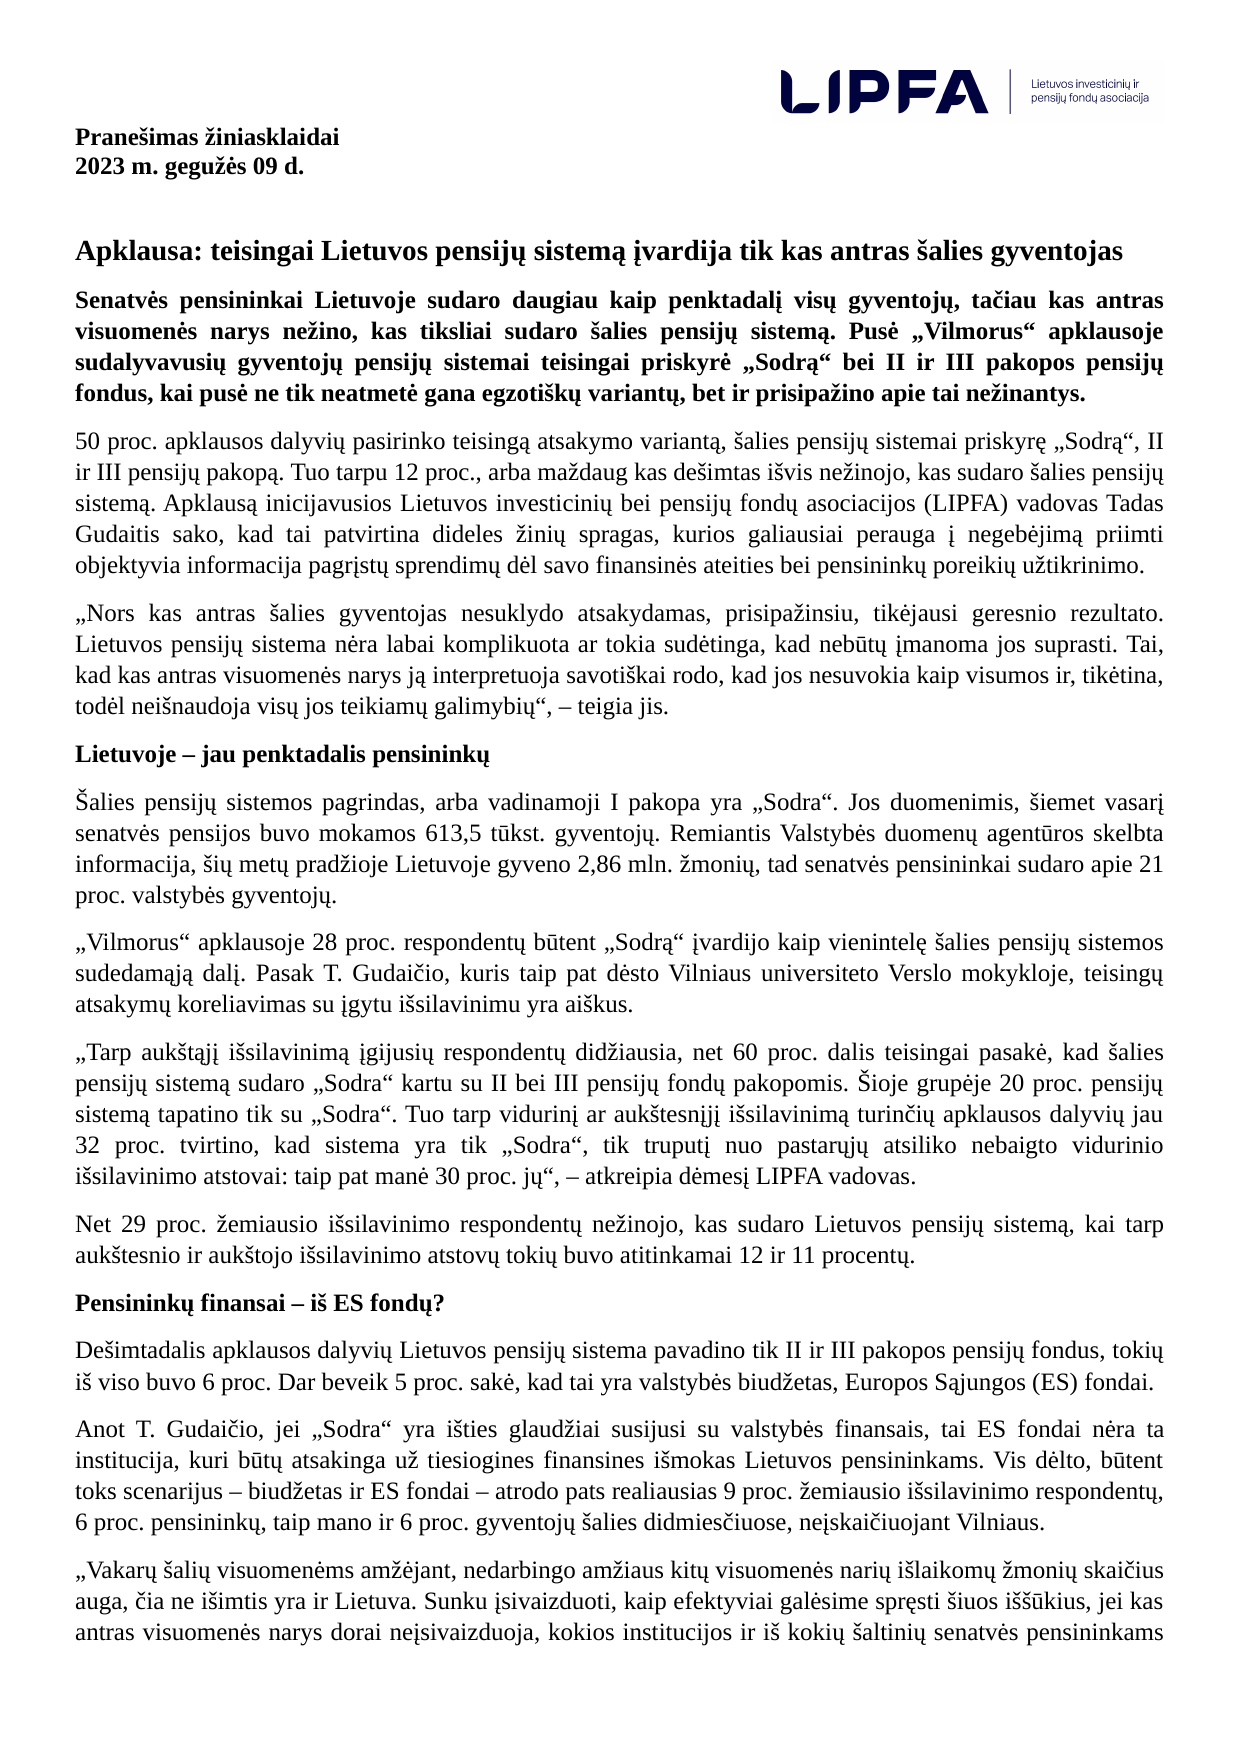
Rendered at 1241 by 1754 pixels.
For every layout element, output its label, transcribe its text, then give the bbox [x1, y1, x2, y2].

text 50 proc. apklausos dalyvių pasirinko teisingą atsakymo variantą, šalies pensijų sistemai priskyrę „Sodrą“, II ir III pensijų pakopą. Tuo tarpu 12 proc., arba maždaug kas dešimtas išvis nežinojo, kas sudaro šalies pensijų sistemą. Apklausą inicijavusios Lietuvos investicinių bei pensijų fondų asociacijos (LIPFA) vadovas Tadas Gudaitis sako, kad tai patvirtina dideles žinių spragas, kurios galiausiai perauga į negebėjimą priimti objektyvia informacija pagrįstų sprendimų dėl savo finansinės ateities bei pensininkų poreikių užtikrinimo. [75, 426, 1165, 579]
text Lietuvoje – jau penktadalis pensininkų [75, 739, 1165, 768]
text Dešimtadalis apklausos dalyvių Lietuvos pensijų sistema pavadino tik II ir III pakopos pensijų fondus, tokių iš viso buvo 6 proc. Dar beveik 5 proc. sakė, kad tai yra valstybės biudžetas, Europos Sąjungos (ES) fondai. [75, 1336, 1165, 1395]
text Šalies pensijų sistemos pagrindas, arba vadinamoji I pakopa yra „Sodra“. Jos duomenimis, šiemet vasarį senatvės pensijos buvo mokamos 613,5 tūkst. gyventojų. Remiantis Valstybės duomenų agentūros skelbta informacija, šių metų pradžioje Lietuvoje gyveno 2,86 mln. žmonių, tad senatvės pensininkai sudaro apie 21 proc. valstybės gyventojų. [75, 787, 1165, 908]
text „Vilmorus“ apklausoje 28 proc. respondentų būtent „Sodrą“ įvardijo kaip vienintelę šalies pensijų sistemos sudedamąją dalį. Pasak T. Gudaičio, kuris taip pat dėsto Vilniaus universiteto Verslo mokykloje, teisingų atsakymų koreliavimas su įgytu išsilavinimu yra aiškus. [75, 927, 1165, 1018]
text „Tarp aukštąjį išsilavinimą įgijusių respondentų didžiausia, net 60 proc. dalis teisingai pasakė, kad šalies pensijų sistemą sudaro „Sodra“ kartu su II bei III pensijų fondų pakopomis. Šioje grupėje 20 proc. pensijų sistemą tapatino tik su „Sodra“. Tuo tarp vidurinį ar aukštesnįjį išsilavinimą turinčių apklausos dalyvių jau 32 proc. tvirtino, kad sistema yra tik „Sodra“, tik truputį nuo pastarųjų atsiliko nebaigto vidurinio išsilavinimo atstovai: taip pat manė 30 proc. jų“, – atkreipia dėmesį LIPFA vadovas. [75, 1037, 1165, 1190]
text „Nors kas antras šalies gyventojas nesuklydo atsakydamas, prisipažinsiu, tikėjausi geresnio rezultato. Lietuvos pensijų sistema nėra labai komplikuota ar tokia sudėtinga, kad nebūtų įmanoma jos suprasti. Tai, kad kas antras visuomenės narys ją interpretuoja savotiškai rodo, kad jos nesuvokia kaip visumos ir, tikėtina, todėl neišnaudoja visų jos teikiamų galimybių“, – teigia jis. [75, 598, 1165, 720]
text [75, 1555, 1165, 1646]
text Pensininkų finansai – iš ES fondų? [75, 1288, 1165, 1317]
text Senatvės pensininkai Lietuvoje sudaro daugiau kaip penktadalį visų gyventojų, tačiau kas antras visuomenės narys nežino, kas tiksliai sudaro šalies pensijų sistemą. Pusė „Vilmorus“ apklausoje sudalyvavusių gyventojų pensijų sistemai teisingai priskyrė „Sodrą“ bei II ir III pakopos pensijų fondus, kai pusė ne tik neatmetė gana egzotiškų variantų, bet ir prisipažino apie tai nežinantys. [75, 285, 1165, 407]
picture [772, 59, 1166, 123]
text 2023 m. gegužės 09 d. [75, 151, 1165, 180]
text Pranešimas žiniasklaidai [75, 122, 1165, 151]
text Net 29 proc. žemiausio išsilavinimo respondentų nežinojo, kas sudaro Lietuvos pensijų sistemą, kai tarp aukštesnio ir aukštojo išsilavinimo atstovų tokių buvo atitinkamai 12 ir 11 procentų. [75, 1209, 1165, 1269]
text Anot T. Gudaičio, jei „Sodra“ yra išties glaudžiai susijusi su valstybės finansais, tai ES fondai nėra ta institucija, kuri būtų atsakinga už tiesiogines finansines išmokas Lietuvos pensininkams. Vis dėlto, būtent toks scenarijus – biudžetas ir ES fondai – atrodo pats realiausias 9 proc. žemiausio išsilavinimo respondentų, 6 proc. pensininkų, taip mano ir 6 proc. gyventojų šalies didmiesčiuose, neįskaičiuojant Vilniaus. [75, 1414, 1165, 1536]
text Apklausa: teisingai Lietuvos pensijų sistemą įvardija tik kas antras šalies gyventojas [75, 233, 1165, 266]
